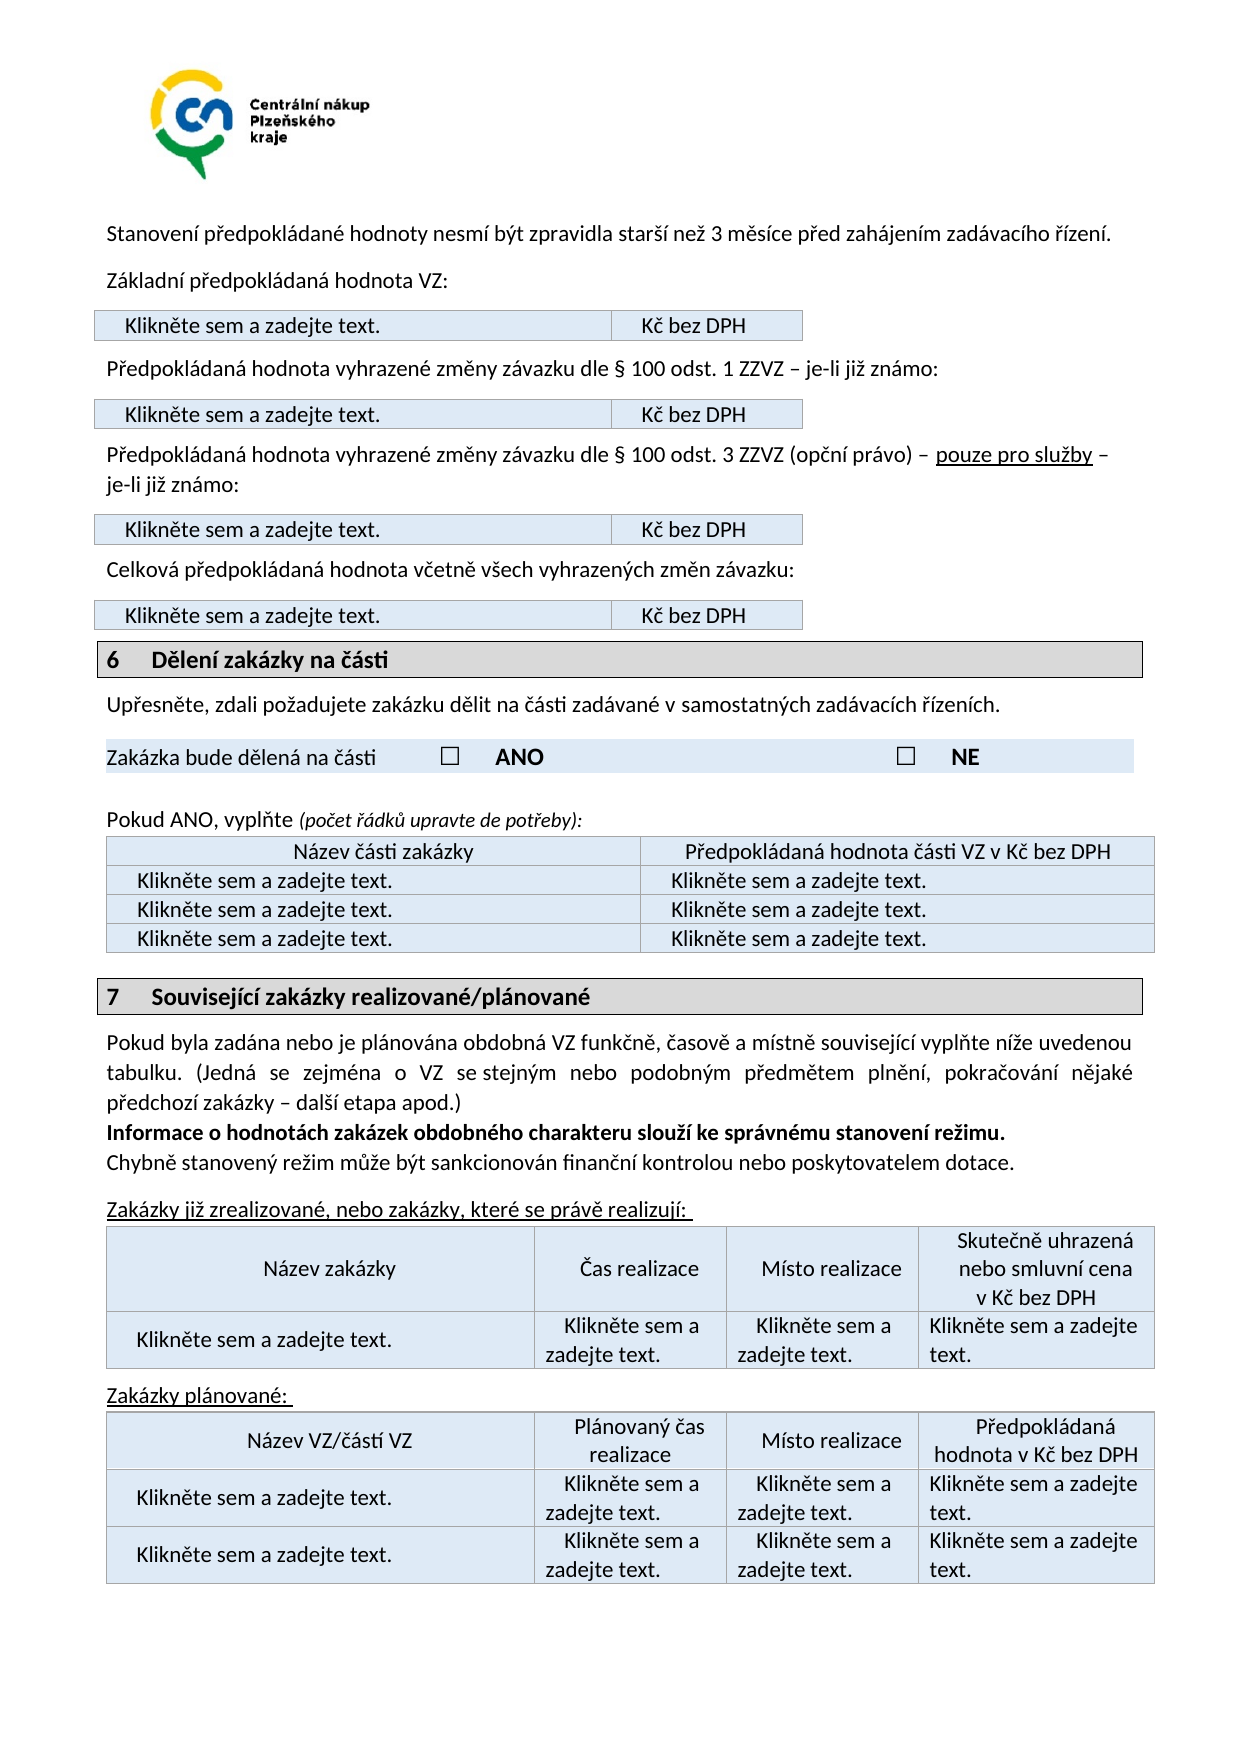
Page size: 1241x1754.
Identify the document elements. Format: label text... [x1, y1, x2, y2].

subtitle Související zakázky realizované/plánované [98, 979, 1142, 1014]
text Pokud byla zadána nebo je plánována obdobná VZ funkčně, časově a místně související vyplňte níže uvedenou tabulku. (Jedná se zejména o VZ se stejným nebo podobným předmětem plnění, pokračování nějaké předchozí zakázky – další etapa apod.) [106, 1028, 1134, 1116]
text ANO NE [106, 739, 1134, 773]
text Zakázky plánované: [106, 1381, 1134, 1409]
table_header Kč bez DPH [612, 515, 802, 544]
table_header Název zakázky [107, 1227, 534, 1311]
text Chybně stanovený režim může být sankcionován finanční kontrolou nebo poskytovatelem dotace. [106, 1148, 1134, 1176]
text Informace o hodnotách zakázek obdobného charakteru slouží ke správnému stanovení režimu. [106, 1118, 1134, 1146]
text Předpokládaná hodnota vyhrazené změny závazku dle § 100 odst. 1 ZZVZ – je-li již známo: [106, 354, 1134, 383]
table_header Čas realizace [535, 1227, 726, 1311]
text Stanovení předpokládané hodnoty nesmí být zpravidla starší než 3 měsíce před zahájením zadávacího řízení. [106, 219, 1134, 248]
table_header Předpokládaná hodnota části VZ v Kč bez DPH [641, 837, 1154, 865]
table_header Název části zakázky [107, 837, 640, 865]
text Upřesněte, zdali požadujete zakázku dělit na části zadávané v samostatných zadávacích řízeních. [106, 690, 1134, 718]
table_header Místo realizace [727, 1413, 918, 1468]
text Předpokládaná hodnota vyhrazené změny závazku dle § 100 odst. 3 ZZVZ (opční právo) – pouze pro služby – je-li již známo: [106, 440, 1134, 498]
table_header Kč bez DPH [612, 311, 802, 340]
text Základní předpokládaná hodnota VZ: [106, 266, 1134, 294]
table_header Kč bez DPH [612, 601, 802, 629]
table_header Kč bez DPH [612, 400, 802, 428]
table_header Název VZ/částí VZ [107, 1413, 534, 1468]
table_header Místo realizace [727, 1227, 918, 1311]
text Zakázky již zrealizované, nebo zakázky, které se právě realizují: [106, 1195, 1134, 1223]
table_header Plánovaný čas realizace [535, 1413, 726, 1468]
table_header Skutečně uhrazená nebo smluvní cena v Kč bez DPH [919, 1227, 1154, 1311]
text Pokud ANO, vyplňte (počet řádků upravte de potřeby): [106, 806, 1134, 834]
table_header Předpokládaná hodnota v Kč bez DPH [919, 1413, 1154, 1468]
subtitle Dělení zakázky na části [98, 642, 1142, 677]
picture [106, 22, 413, 219]
text Celková předpokládaná hodnota včetně všech vyhrazených změn závazku: [106, 556, 1134, 584]
